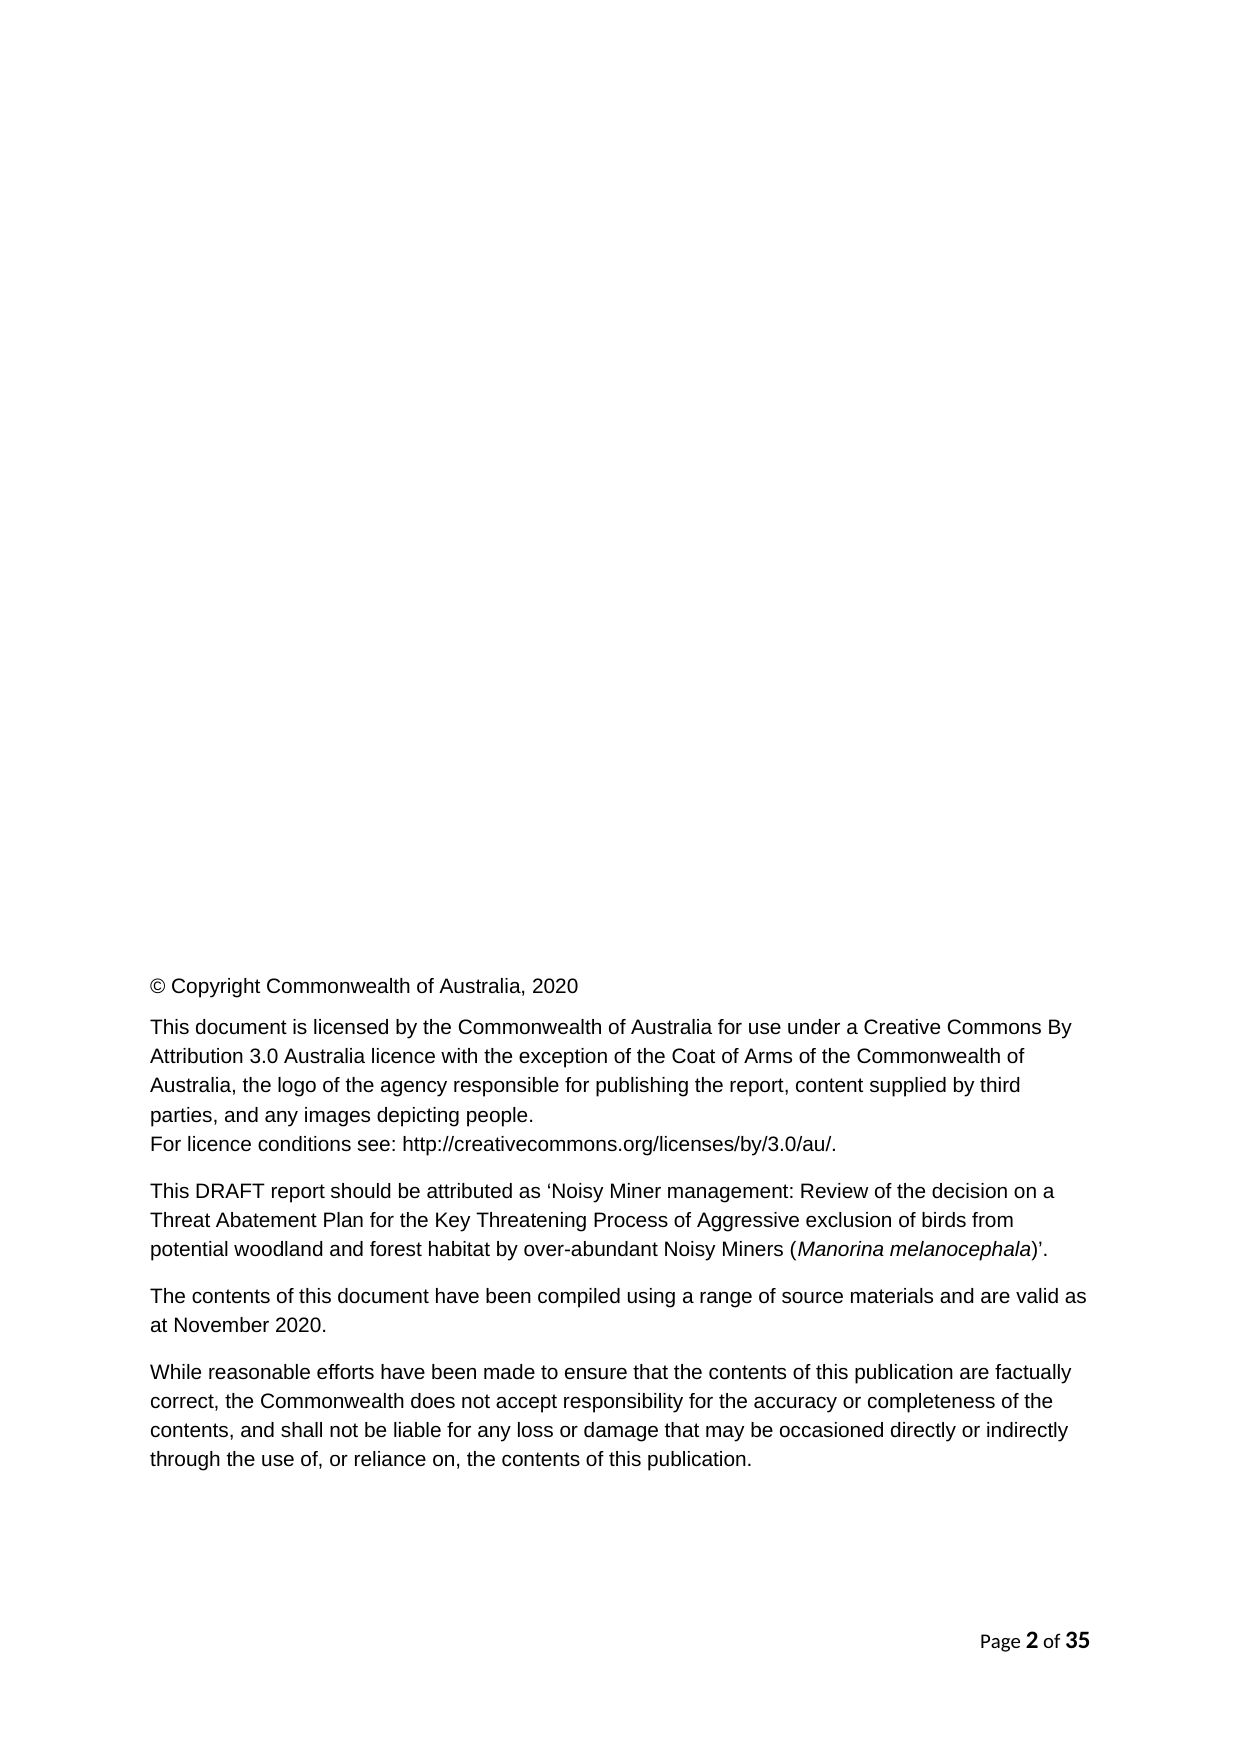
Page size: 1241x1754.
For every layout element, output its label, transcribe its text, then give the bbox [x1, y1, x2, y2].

text © Copyright Commonwealth of Australia, 2020 [150, 969, 1090, 998]
text This document is licensed by the Commonwealth of Australia for use under a Creative Commons By Attribution 3.0 Australia licence with the exception of the Coat of Arms of the Commonwealth of Australia, the logo of the agency responsible for publishing the report, content supplied by third parties, and any images depicting people. For licence conditions see: http://creativecommons.org/licenses/by/3.0/au/. [150, 1010, 1090, 1156]
text While reasonable efforts have been made to ensure that the contents of this publication are factually correct, the Commonwealth does not accept responsibility for the accuracy or completeness of the contents, and shall not be liable for any loss or damage that may be occasioned directly or indirectly through the use of, or reliance on, the contents of this publication. [150, 1354, 1090, 1471]
text This DRAFT report should be attributed as ‘Noisy Miner management: Review of the decision on a Threat Abatement Plan for the Key Threatening Process of Aggressive exclusion of birds from potential woodland and forest habitat by over-abundant Noisy Miners (Manorina melanocephala)’. [150, 1173, 1090, 1261]
text The contents of this document have been compiled using a range of source materials and are valid as at November 2020. [150, 1278, 1090, 1337]
